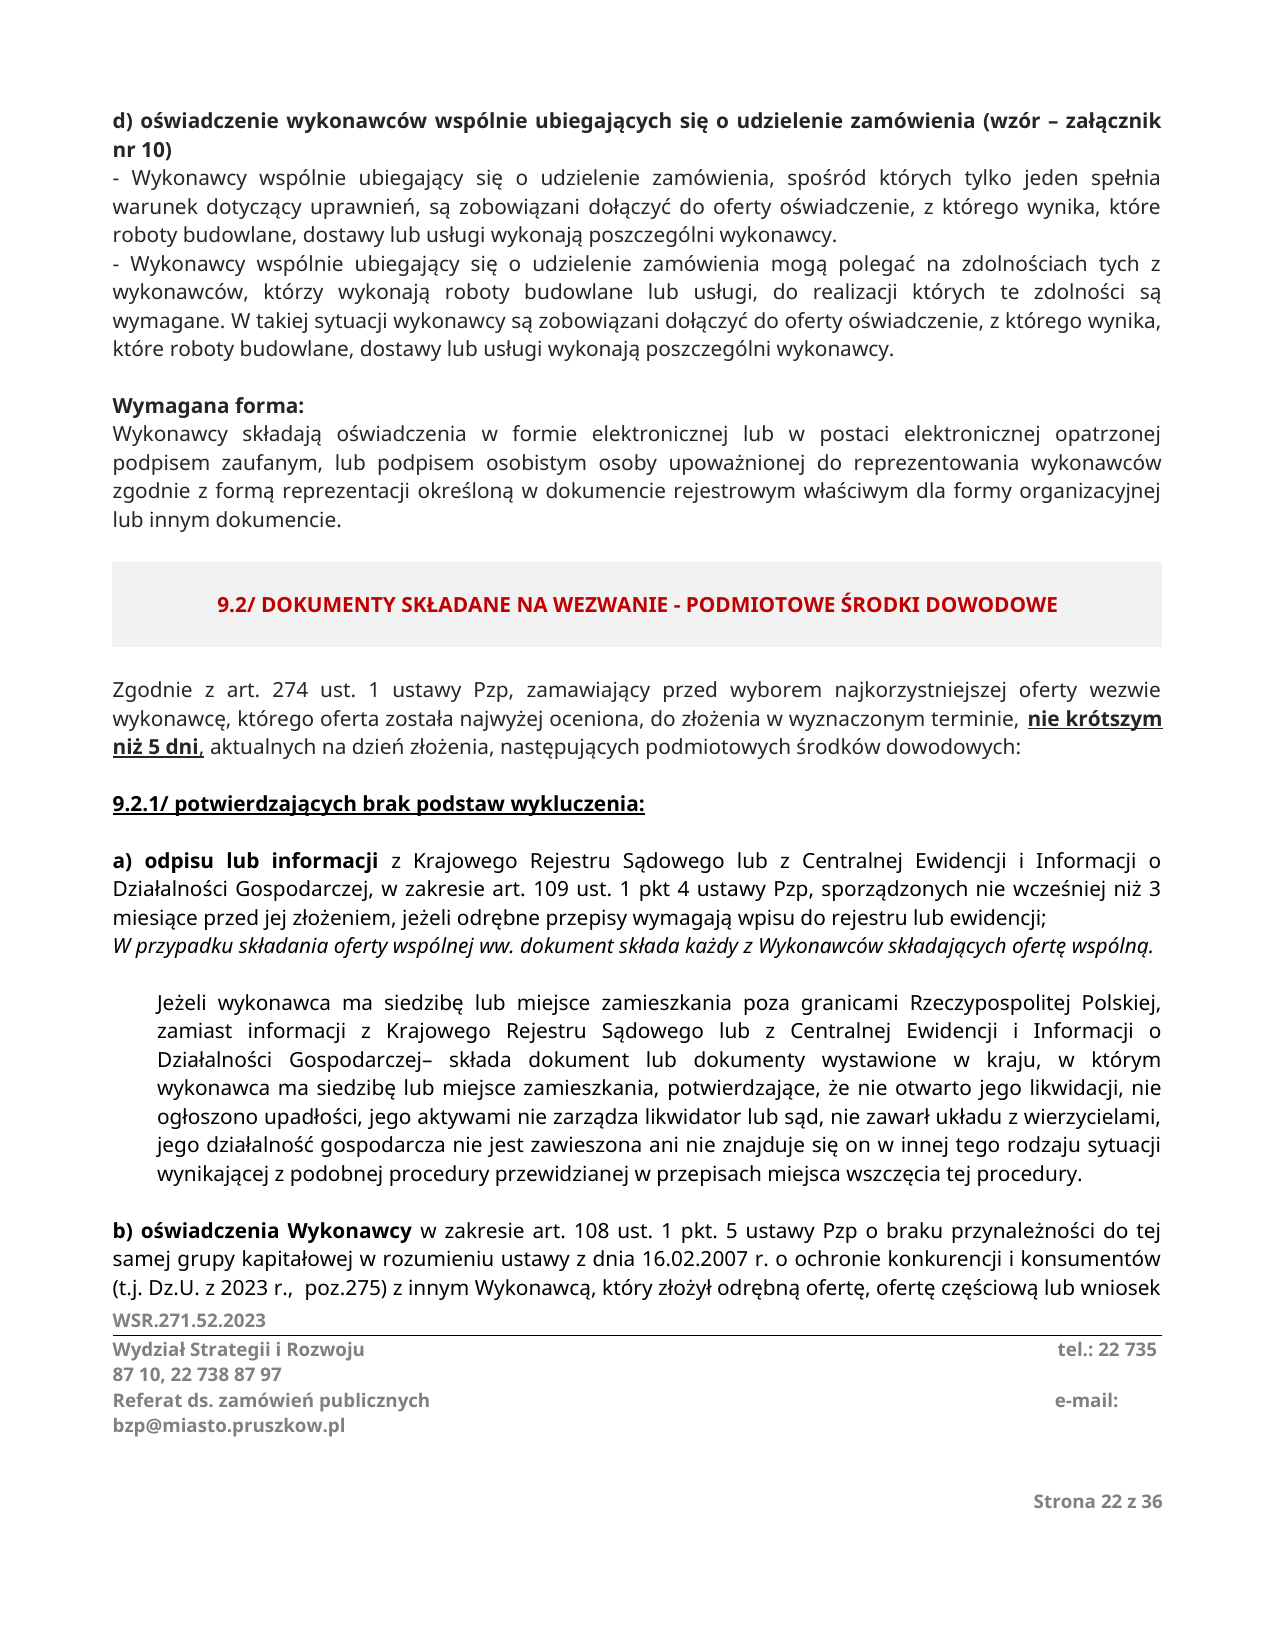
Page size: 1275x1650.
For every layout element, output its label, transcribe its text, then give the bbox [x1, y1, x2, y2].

text 9.2.1/ potwierdzających brak podstaw wykluczenia: [112, 789, 1162, 818]
text Zgodnie z art. 274 ust. 1 ustawy Pzp, zamawiający przed wyborem najkorzystniejszej oferty wezwie wykonawcę, którego oferta została najwyżej oceniona, do złożenia w wyznaczonym terminie, nie krótszym niż 5 dni, aktualnych na dzień złożenia, następujących podmiotowych środków dowodowych: [112, 675, 1162, 761]
text Wymagana forma: [112, 391, 1162, 419]
text Jeżeli wykonawca ma siedzibę lub miejsce zamieszkania poza granicami Rzeczypospolitej Polskiej, zamiast informacji z Krajowego Rejestru Sądowego lub z Centralnej Ewidencji i Informacji o Działalności Gospodarczej– składa dokument lub dokumenty wystawione w kraju, w którym wykonawca ma siedzibę lub miejsce zamieszkania, potwierdzające, że nie otwarto jego likwidacji, nie ogłoszono upadłości, jego aktywami nie zarządza likwidator lub sąd, nie zawarł układu z wierzycielami, jego działalność gospodarcza nie jest zawieszona ani nie znajduje się on w innej tego rodzaju sytuacji wynikającej z podobnej procedury przewidzianej w przepisach miejsca wszczęcia tej procedury. [157, 988, 1162, 1187]
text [112, 1216, 1162, 1301]
text - Wykonawcy wspólnie ubiegający się o udzielenie zamówienia mogą polegać na zdolnościach tych z wykonawców, którzy wykonają roboty budowlane lub usługi, do realizacji których te zdolności są wymagane. W takiej sytuacji wykonawcy są zobowiązani dołączyć do oferty oświadczenie, z którego wynika, które roboty budowlane, dostawy lub usługi wykonają poszczególni wykonawcy. [112, 249, 1162, 363]
text a) odpisu lub informacji z Krajowego Rejestru Sądowego lub z Centralnej Ewidencji i Informacji o Działalności Gospodarczej, w zakresie art. 109 ust. 1 pkt 4 ustawy Pzp, sporządzonych nie wcześniej niż 3 miesiące przed jej złożeniem, jeżeli odrębne przepisy wymagają wpisu do rejestru lub ewidencji; [112, 846, 1162, 931]
text W przypadku składania oferty wspólnej ww. dokument składa każdy z Wykonawców składających ofertę wspólną. [112, 931, 1162, 960]
text 9.2/ DOKUMENTY SKŁADANE NA WEZWANIE - PODMIOTOWE ŚRODKI DOWODOWE [112, 590, 1162, 618]
text - Wykonawcy wspólnie ubiegający się o udzielenie zamówienia, spośród których tylko jeden spełnia warunek dotyczący uprawnień, są zobowiązani dołączyć do oferty oświadczenie, z którego wynika, które roboty budowlane, dostawy lub usługi wykonają poszczególni wykonawcy. [112, 163, 1162, 249]
text d) oświadczenie wykonawców wspólnie ubiegających się o udzielenie zamówienia (wzór – załącznik nr 10) [112, 107, 1162, 163]
text Wykonawcy składają oświadczenia w formie elektronicznej lub w postaci elektronicznej opatrzonej podpisem zaufanym, lub podpisem osobistym osoby upoważnionej do reprezentowania wykonawców zgodnie z formą reprezentacji określoną w dokumencie rejestrowym właściwym dla formy organizacyjnej lub innym dokumencie. [112, 419, 1162, 533]
